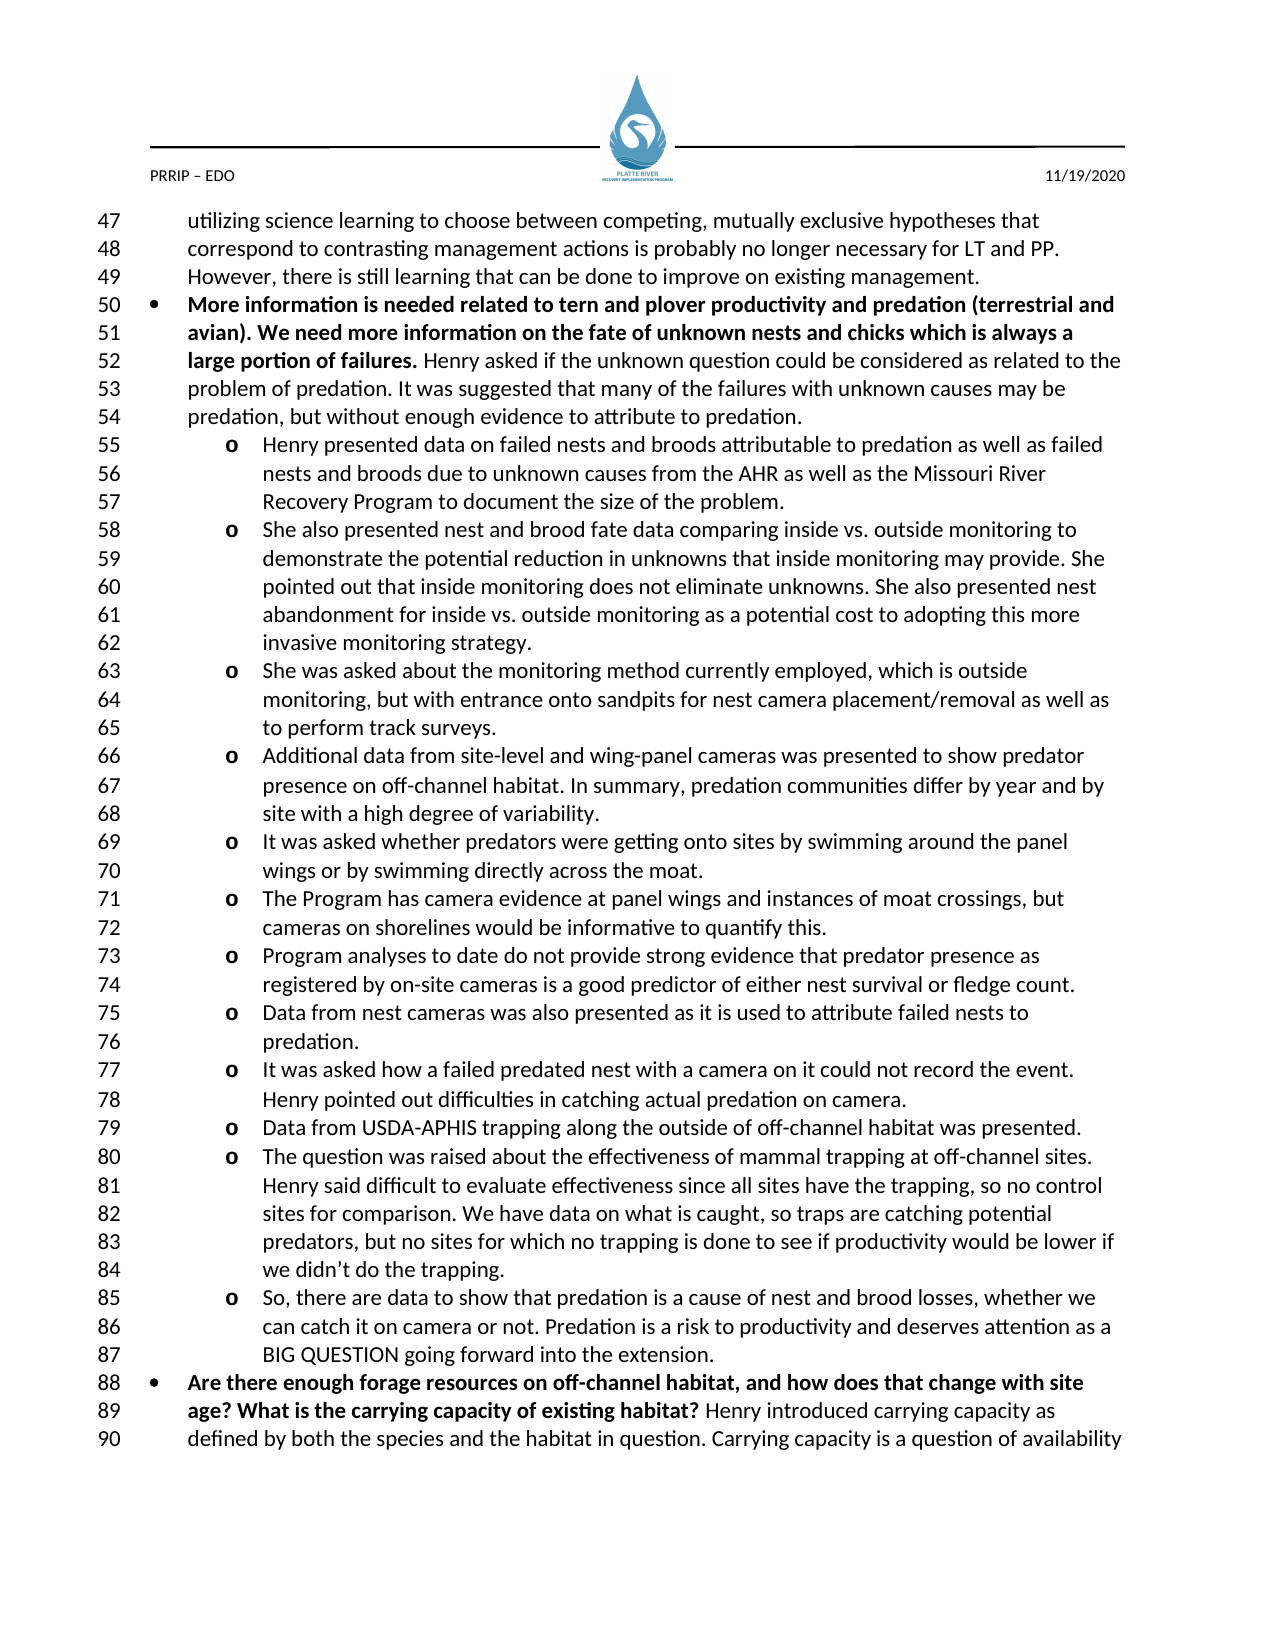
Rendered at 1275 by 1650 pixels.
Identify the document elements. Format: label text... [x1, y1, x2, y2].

list She was asked about the monitoring method currently employed, which is outside monitoring, but with entrance onto sandpits for nest camera placement/removal as well as to perform track surveys. [225, 656, 1125, 742]
list Program analyses to date do not provide strong evidence that predator presence as registered by on-site cameras is a good predictor of either nest survival or fledge count. [225, 941, 1125, 998]
picture [602, 75, 673, 182]
list Data from USDA-APHIS trapping along the outside of off-channel habitat was presented. [225, 1113, 1125, 1142]
list More information is needed related to tern and plover productivity and predation (terrestrial and avian). We need more information on the fate of unknown nests and chicks which is always a large portion of failures. Henry asked if the unknown question could be considered as related to the problem of predation. It was suggested that many of the failures with unknown causes may be predation, but without enough evidence to attribute to predation. [150, 290, 1125, 430]
list It was asked whether predators were getting onto sites by swimming around the panel wings or by swimming directly across the moat. [225, 827, 1125, 884]
list Additional data from site-level and wing-panel cameras was presented to show predator presence on off-channel habitat. In summary, predation communities differ by year and by site with a high degree of variability. [225, 742, 1125, 827]
list It was asked how a failed predated nest with a camera on it could not record the event. Henry pointed out difficulties in catching actual predation on camera. [225, 1056, 1125, 1113]
list So, there are data to show that predation is a cause of nest and brood losses, whether we can catch it on camera or not. Predation is a risk to productivity and deserves attention as a BIG QUESTION going forward into the extension. [225, 1283, 1125, 1368]
list Data from nest cameras was also presented as it is used to attribute failed nests to predation. [225, 998, 1125, 1056]
list Henry presented data on failed nests and broods attributable to predation as well as failed nests and broods due to unknown causes from the AHR as well as the Missouri River Recovery Program to document the size of the problem. [225, 430, 1125, 515]
list The Program has camera evidence at panel wings and instances of moat crossings, but cameras on shorelines would be informative to quantify this. [225, 884, 1125, 941]
list The question was raised about the effectiveness of mammal trapping at off-channel sites. Henry said difficult to evaluate effectiveness since all sites have the trapping, so no control sites for comparison. We have data on what is caught, so traps are catching potential predators, but no sites for which no trapping is done to see if productivity would be lower if we didn’t do the trapping. [225, 1142, 1125, 1283]
list She also presented nest and brood fate data comparing inside vs. outside monitoring to demonstrate the potential reduction in unknowns that inside monitoring may provide. She pointed out that inside monitoring does not eliminate unknowns. She also presented nest abandonment for inside vs. outside monitoring as a potential cost to adopting this more invasive monitoring strategy. [225, 515, 1125, 656]
